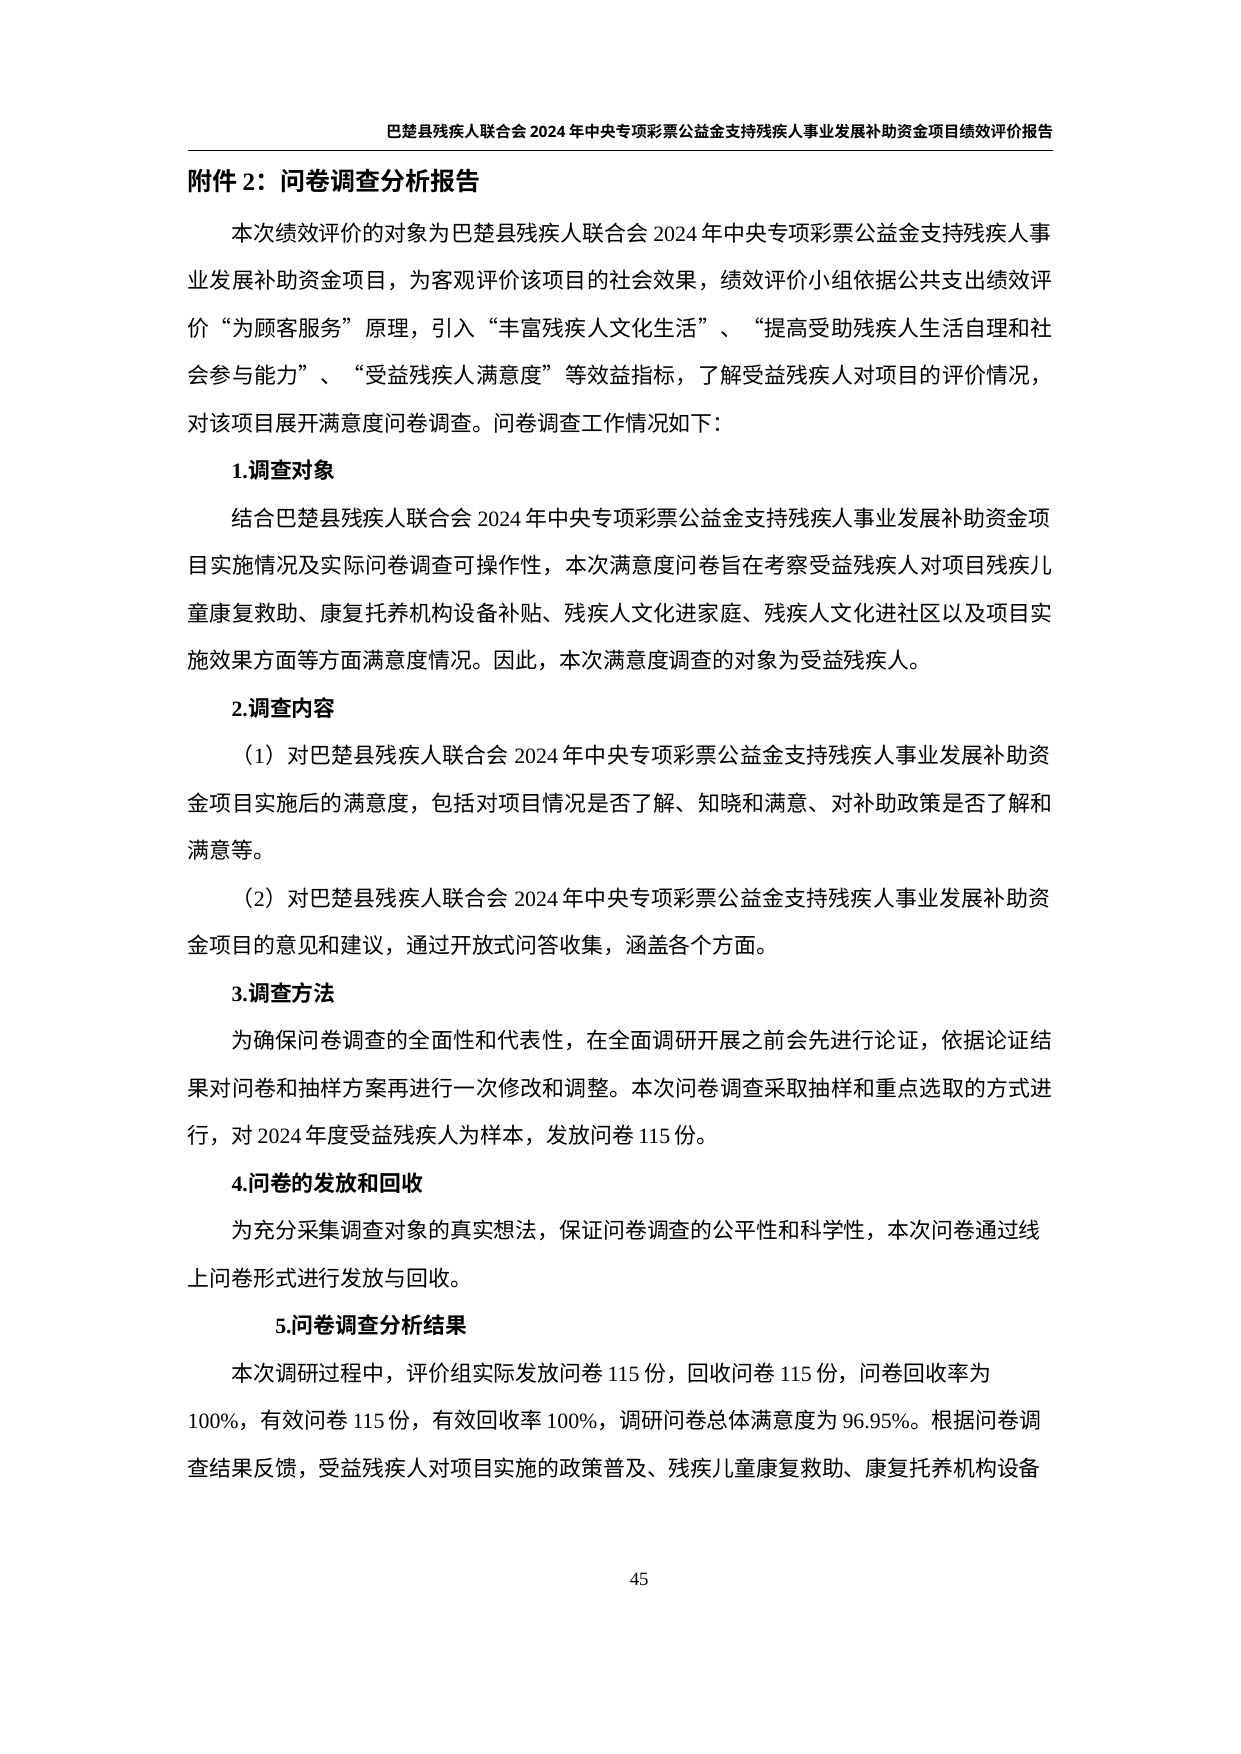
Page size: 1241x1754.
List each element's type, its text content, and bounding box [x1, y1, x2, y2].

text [187, 1356, 1053, 1482]
text 为充分采集调查对象的真实想法，保证问卷调查的公平性和科学性，本次问卷通过线上问卷形式进行发放与回收。 [187, 1213, 1053, 1292]
text 本次绩效评价的对象为巴楚县残疾人联合会2024年中央专项彩票公益金支持残疾人事业发展补助资金项目，为客观评价该项目的社会效果，绩效评价小组依据公共支出绩效评价“为顾客服务”原理，引入“丰富残疾人文化生活”、“提高受助残疾人生活自理和社会参与能力”、“受益残疾人满意度”等效益指标，了解受益残疾人对项目的评价情况，对该项目展开满意度问卷调查。问卷调查工作情况如下： [187, 216, 1053, 437]
text 5.问卷调查分析结果 [231, 1308, 1053, 1340]
text 2.调查内容 [187, 691, 1053, 722]
text 3.调查方法 [187, 976, 1053, 1007]
text （1）对巴楚县残疾人联合会2024年中央专项彩票公益金支持残疾人事业发展补助资金项目实施后的满意度，包括对项目情况是否了解、知晓和满意、对补助政策是否了解和满意等。 [187, 738, 1053, 865]
subtitle 附件2：问卷调查分析报告 [187, 161, 1053, 198]
text 1.调查对象 [187, 453, 1053, 485]
text （2）对巴楚县残疾人联合会2024年中央专项彩票公益金支持残疾人事业发展补助资金项目的意见和建议，通过开放式问答收集，涵盖各个方面。 [187, 881, 1053, 960]
text 4.问卷的发放和回收 [187, 1166, 1053, 1197]
text 为确保问卷调查的全面性和代表性，在全面调研开展之前会先进行论证，依据论证结果对问卷和抽样方案再进行一次修改和调整。本次问卷调查采取抽样和重点选取的方式进行，对2024年度受益残疾人为样本，发放问卷115份。 [187, 1023, 1053, 1150]
text 结合巴楚县残疾人联合会2024年中央专项彩票公益金支持残疾人事业发展补助资金项目实施情况及实际问卷调查可操作性，本次满意度问卷旨在考察受益残疾人对项目残疾儿童康复救助、康复托养机构设备补贴、残疾人文化进家庭、残疾人文化进社区以及项目实施效果方面等方面满意度情况。因此，本次满意度调查的对象为受益残疾人。 [187, 501, 1053, 675]
